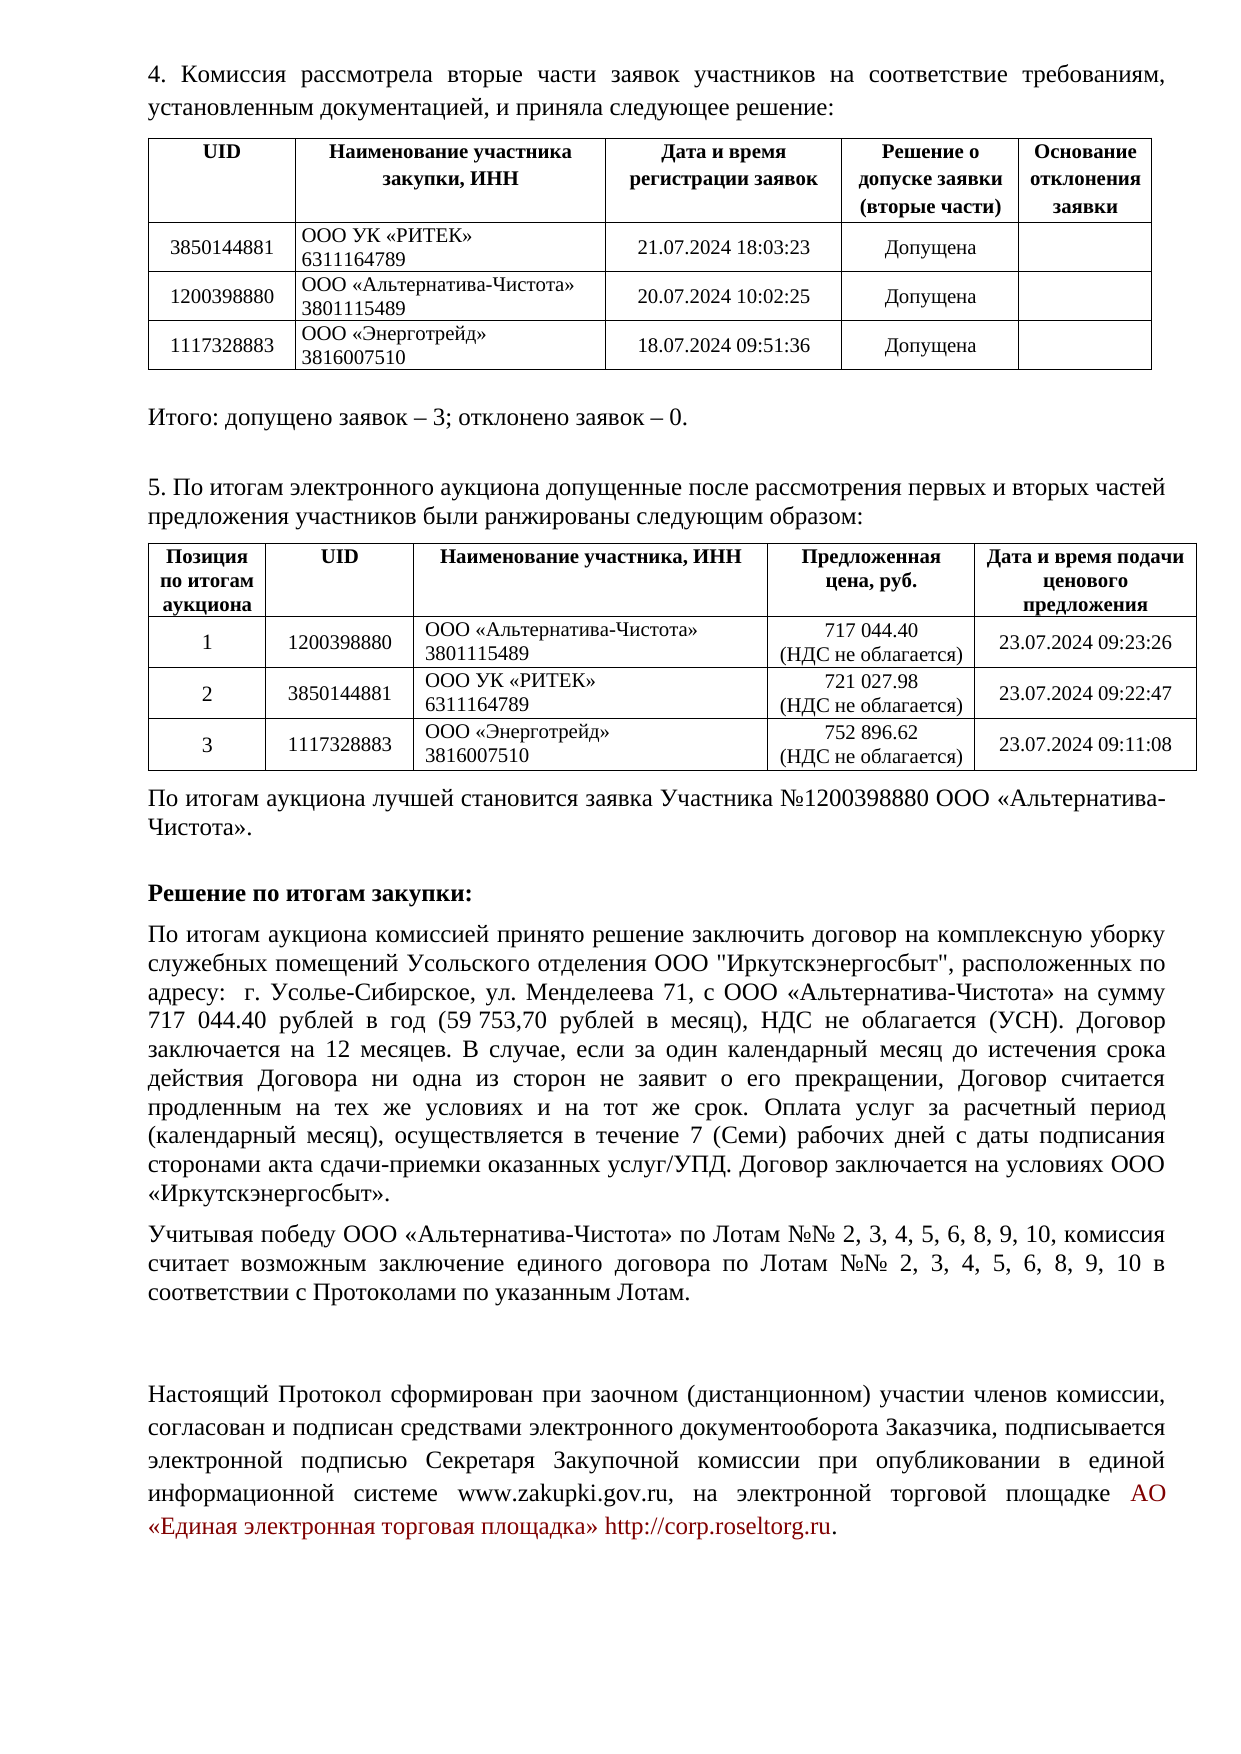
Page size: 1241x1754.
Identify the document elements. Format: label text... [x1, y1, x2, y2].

table_cell 1117328883 [149, 321, 295, 369]
table_cell Допущена [842, 321, 1018, 369]
table_cell [1019, 321, 1151, 369]
table_cell [1019, 272, 1151, 320]
table_cell 1117328883 [266, 719, 413, 769]
text 4. Комиссия рассмотрела вторые части заявок участников на соответствие требованиям, установленным документацией, и приняла следующее решение: [148, 59, 1166, 121]
table_header Позиция по итогам аукциона [149, 544, 265, 616]
table_cell 23.07.2024 09:23:26 [975, 617, 1196, 667]
text Учитывая победу ООО «Альтернатива-Чистота» по Лотам №№ 2, 3, 4, 5, 6, 8, 9, 10, комиссия считает возможным заключение единого договора по Лотам №№ 2, 3, 4, 5, 6, 8, 9, 10 в соответствии с Протоколами по указанным Лотам. [148, 1219, 1166, 1306]
table_header UID [266, 544, 413, 616]
table_cell 3 [149, 719, 265, 769]
table_cell ООО «Альтернатива-Чистота» 3801115489 [414, 617, 767, 667]
table_header Дата и время подачи ценового предложения [975, 544, 1196, 616]
table_cell Допущена [842, 272, 1018, 320]
table_header UID [149, 139, 295, 222]
table_cell 23.07.2024 09:22:47 [975, 668, 1196, 718]
table_cell 717 044.40 (НДС не облагается) [768, 617, 974, 667]
table_header Наименование участника, ИНН [414, 544, 767, 616]
table_header Дата и время регистрации заявок [606, 139, 841, 222]
table_cell 1200398880 [266, 617, 413, 667]
table_header Предложенная цена, руб. [768, 544, 974, 616]
text Итого: допущено заявок – 3; отклонено заявок – 0. [148, 402, 1166, 431]
table_header Наименование участника закупки, ИНН [296, 139, 605, 222]
table_header Решение о допуске заявки (вторые части) [842, 139, 1018, 222]
table_cell ООО УК «РИТЕК» 6311164789 [414, 668, 767, 718]
text Решение по итогам закупки: [148, 878, 1166, 907]
table_cell 1200398880 [149, 272, 295, 320]
text 5. По итогам электронного аукциона допущенные после рассмотрения первых и вторых частей предложения участников были ранжированы следующим образом: [148, 472, 1166, 530]
table_cell 20.07.2024 10:02:25 [606, 272, 841, 320]
table_cell 18.07.2024 09:51:36 [606, 321, 841, 369]
table_cell ООО «Энерготрейд» 3816007510 [296, 321, 605, 369]
table_cell 1 [149, 617, 265, 667]
text По итогам аукциона лучшей становится заявка Участника №1200398880 ООО «Альтернатива-Чистота». [148, 783, 1166, 841]
table_cell 23.07.2024 09:11:08 [975, 719, 1196, 769]
table_header Основание отклонения заявки [1019, 139, 1151, 222]
table_cell 721 027.98 (НДС не облагается) [768, 668, 974, 718]
table_cell 2 [149, 668, 265, 718]
text По итогам аукциона комиссией принято решение заключить договор на комплексную уборку служебных помещений Усольского отделения ООО "Иркутскэнергосбыт", расположенных по адресу: г. Усолье-Сибирское, ул. Менделеева 71, с ООО «Альтернатива-Чистота» на сумму 717 044.40 рублей в год (59 753,70 рублей в месяц), НДС не облагается (УСН). Договор заключается на 12 месяцев. В случае, если за один календарный месяц до истечения срока действия Договора ни одна из сторон не заявит о его прекращении, Договор считается продленным на тех же условиях и на тот же срок. Оплата услуг за расчетный период (календарный месяц), осуществляется в течение 7 (Семи) рабочих дней с даты подписания сторонами акта сдачи-приемки оказанных услуг/УПД. Договор заключается на условиях ООО «Иркутскэнергосбыт». [148, 919, 1166, 1207]
table_cell 752 896.62 (НДС не облагается) [768, 719, 974, 769]
text Настоящий Протокол сформирован при заочном (дистанционном) участии членов комиссии, согласован и подписан средствами электронного документооборота Заказчика, подписывается электронной подписью Секретаря Закупочной комиссии при опубликовании в единой информационной системе www.zakupki.gov.ru, на электронной торговой площадке АО «Единая электронная торговая площадка» http://corp.roseltorg.ru. [148, 1379, 1166, 1540]
table_cell 3850144881 [266, 668, 413, 718]
table_cell 3850144881 [149, 223, 295, 271]
table_cell [1019, 223, 1151, 271]
table_cell 21.07.2024 18:03:23 [606, 223, 841, 271]
table_cell ООО УК «РИТЕК» 6311164789 [296, 223, 605, 271]
table_cell ООО «Альтернатива-Чистота» 3801115489 [296, 272, 605, 320]
table_cell ООО «Энерготрейд» 3816007510 [414, 719, 767, 769]
table_cell Допущена [842, 223, 1018, 271]
